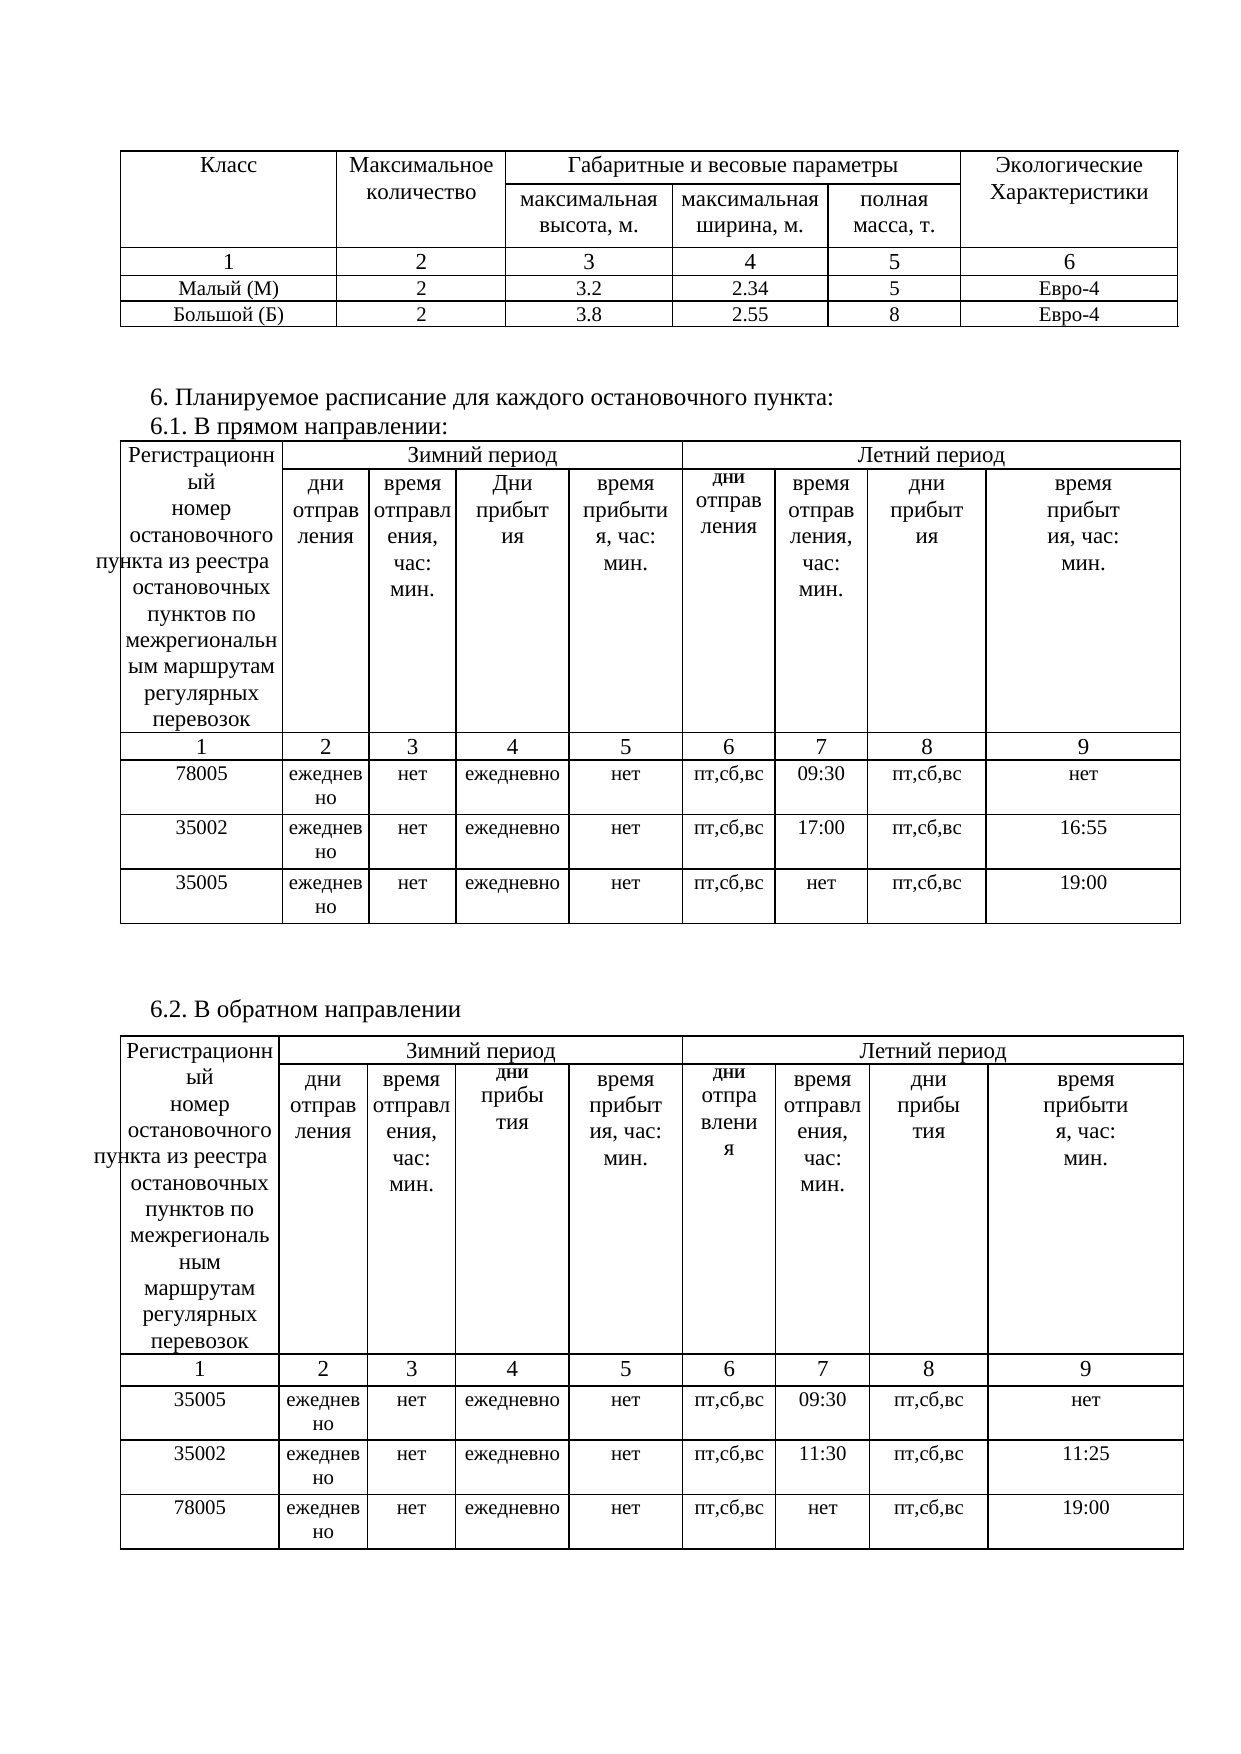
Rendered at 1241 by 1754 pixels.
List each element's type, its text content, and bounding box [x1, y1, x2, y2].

table_header Зимний период [280, 1037, 682, 1063]
table_cell Малый (М) [121, 276, 336, 300]
table_cell время прибыт ия, час: мин. [570, 1065, 682, 1353]
table_cell 8 [868, 733, 985, 759]
table_cell 09:30 [776, 761, 867, 814]
text 6.2. В обратном направлении [150, 994, 1090, 1023]
table_cell нет [368, 1495, 455, 1548]
table_cell 11:25 [989, 1441, 1183, 1494]
table_cell 16:55 [987, 815, 1180, 868]
table_cell 1 [121, 1355, 278, 1385]
table_cell нет [570, 761, 682, 814]
table_cell 3 [368, 1355, 455, 1385]
table_cell 2 [280, 1355, 367, 1385]
table_cell нет [776, 870, 867, 922]
text 6. Планируемое расписание для каждого остановочного пункта: [150, 382, 1090, 411]
table_cell нет [570, 1387, 682, 1439]
table_cell пт,сб,вс [683, 815, 774, 868]
table_cell 35005 [121, 870, 282, 922]
table_cell 4 [673, 248, 827, 274]
table_cell 78005 [121, 761, 282, 814]
table_cell 5 [829, 276, 960, 300]
table_cell 4 [456, 1355, 568, 1385]
table_cell Евро-4 [961, 276, 1177, 300]
table_cell 19:00 [989, 1495, 1183, 1548]
table_header Регистрационный номер остановочного пункта из реестра остановочных пунктов по межрегиональным маршрутам регулярных перевозок [121, 442, 282, 731]
table_cell нет [570, 815, 682, 868]
table_cell дни прибыт ия [868, 470, 985, 731]
table_header Летний период [683, 1037, 1183, 1063]
table_cell ДНИ отправ ления [683, 470, 774, 731]
table_cell 6 [961, 248, 1177, 274]
table_cell 8 [829, 302, 960, 326]
table_cell время отправл ения, час: мин. [776, 1065, 869, 1353]
table_cell 5 [829, 248, 960, 274]
table_header Летний период [683, 442, 1180, 468]
table_cell пт,сб,вс [868, 870, 985, 922]
table_cell 2 [337, 302, 505, 326]
table_header Класс [121, 152, 336, 247]
table_cell 8 [870, 1355, 987, 1385]
table_cell ежедневно [280, 1495, 367, 1548]
text 6.1. В прямом направлении: [150, 411, 1090, 440]
table_cell ежедневно [280, 1387, 367, 1439]
table_cell максимальная высота, м. [506, 185, 672, 247]
table_cell 19:00 [987, 870, 1180, 922]
table_cell пт,сб,вс [683, 1441, 775, 1494]
table_cell ежедневно [456, 1441, 568, 1494]
table_cell 2.34 [673, 276, 827, 300]
table_header Зимний период [283, 442, 682, 468]
table_cell нет [570, 1495, 682, 1548]
table_cell нет [776, 1495, 869, 1548]
table_cell время отправл ения, час: мин. [368, 1065, 455, 1353]
table_cell 6 [683, 1355, 775, 1385]
table_cell дни отправ ления [280, 1065, 367, 1353]
table_cell 3.2 [506, 276, 672, 300]
table_cell 6 [683, 733, 774, 759]
table_cell 1 [121, 248, 336, 274]
table_cell 35005 [121, 1387, 278, 1439]
table_cell ежедневно [283, 870, 368, 922]
table_cell 2 [337, 248, 505, 274]
table_cell ежедневно [283, 761, 368, 814]
table_cell Дни прибыт ия [457, 470, 568, 731]
table_cell ежедневно [456, 1495, 568, 1548]
table_cell нет [370, 761, 455, 814]
table_cell нет [989, 1387, 1183, 1439]
table_cell время отправл ения, час: мин. [370, 470, 455, 731]
table_header Регистрационный номер остановочного пункта из реестра остановочных пунктов по межрегиональным маршрутам регулярных перевозок [121, 1037, 278, 1353]
table_cell 17:00 [776, 815, 867, 868]
table_cell ежедневно [457, 870, 568, 922]
table_cell нет [987, 761, 1180, 814]
table_cell ежедневно [456, 1387, 568, 1439]
table_cell 2 [283, 733, 368, 759]
table_cell 7 [776, 733, 867, 759]
table_cell 3 [370, 733, 455, 759]
table_cell время прибыти я, час: мин. [989, 1065, 1183, 1353]
table_cell пт,сб,вс [683, 870, 774, 922]
table_cell 7 [776, 1355, 869, 1385]
table_cell 3.8 [506, 302, 672, 326]
table_cell дни прибы тия [870, 1065, 987, 1353]
table_cell 1 [121, 733, 282, 759]
table_cell ДНИ прибы тия [456, 1065, 568, 1353]
table_cell полная масса, т. [829, 185, 960, 247]
table_cell пт,сб,вс [868, 761, 985, 814]
table_cell 11:30 [776, 1441, 869, 1494]
table_cell 3 [506, 248, 672, 274]
table_cell 09:30 [776, 1387, 869, 1439]
table_cell пт,сб,вс [870, 1387, 987, 1439]
table_cell пт,сб,вс [683, 1495, 775, 1548]
table_cell нет [368, 1387, 455, 1439]
table_cell Большой (Б) [121, 302, 336, 326]
table_header Габаритные и весовые параметры [506, 152, 960, 183]
table_header Экологические Характеристики [961, 152, 1177, 247]
table_cell нет [570, 1441, 682, 1494]
table_cell максимальная ширина, м. [673, 185, 827, 247]
table_cell Евро-4 [961, 302, 1177, 326]
table_cell время прибыт ия, час: мин. [987, 470, 1180, 731]
table_cell ДНИ отпра влени я [683, 1065, 775, 1353]
table_cell ежедневно [280, 1441, 367, 1494]
table_cell 2.55 [673, 302, 827, 326]
table_cell 78005 [121, 1495, 278, 1548]
table_cell дни отправ ления [283, 470, 368, 731]
table_cell время прибыти я, час: мин. [570, 470, 682, 731]
table_cell время отправ ления, час: мин. [776, 470, 867, 731]
table_cell 5 [570, 733, 682, 759]
table_cell ежедневно [457, 815, 568, 868]
table_cell 5 [570, 1355, 682, 1385]
table_cell пт,сб,вс [683, 1387, 775, 1439]
table_cell ежедневно [457, 761, 568, 814]
table_cell нет [368, 1441, 455, 1494]
table_cell 2 [337, 276, 505, 300]
table_cell 35002 [121, 815, 282, 868]
table_cell пт,сб,вс [870, 1495, 987, 1548]
table_cell 35002 [121, 1441, 278, 1494]
table_cell 4 [457, 733, 568, 759]
table_cell пт,сб,вс [683, 761, 774, 814]
table_cell нет [370, 815, 455, 868]
table_cell пт,сб,вс [870, 1441, 987, 1494]
table_cell нет [370, 870, 455, 922]
table_header Максимальное количество [337, 152, 505, 247]
table_cell 9 [989, 1355, 1183, 1385]
table_cell нет [570, 870, 682, 922]
table_cell пт,сб,вс [868, 815, 985, 868]
table_cell ежедневно [283, 815, 368, 868]
table_cell 9 [987, 733, 1180, 759]
